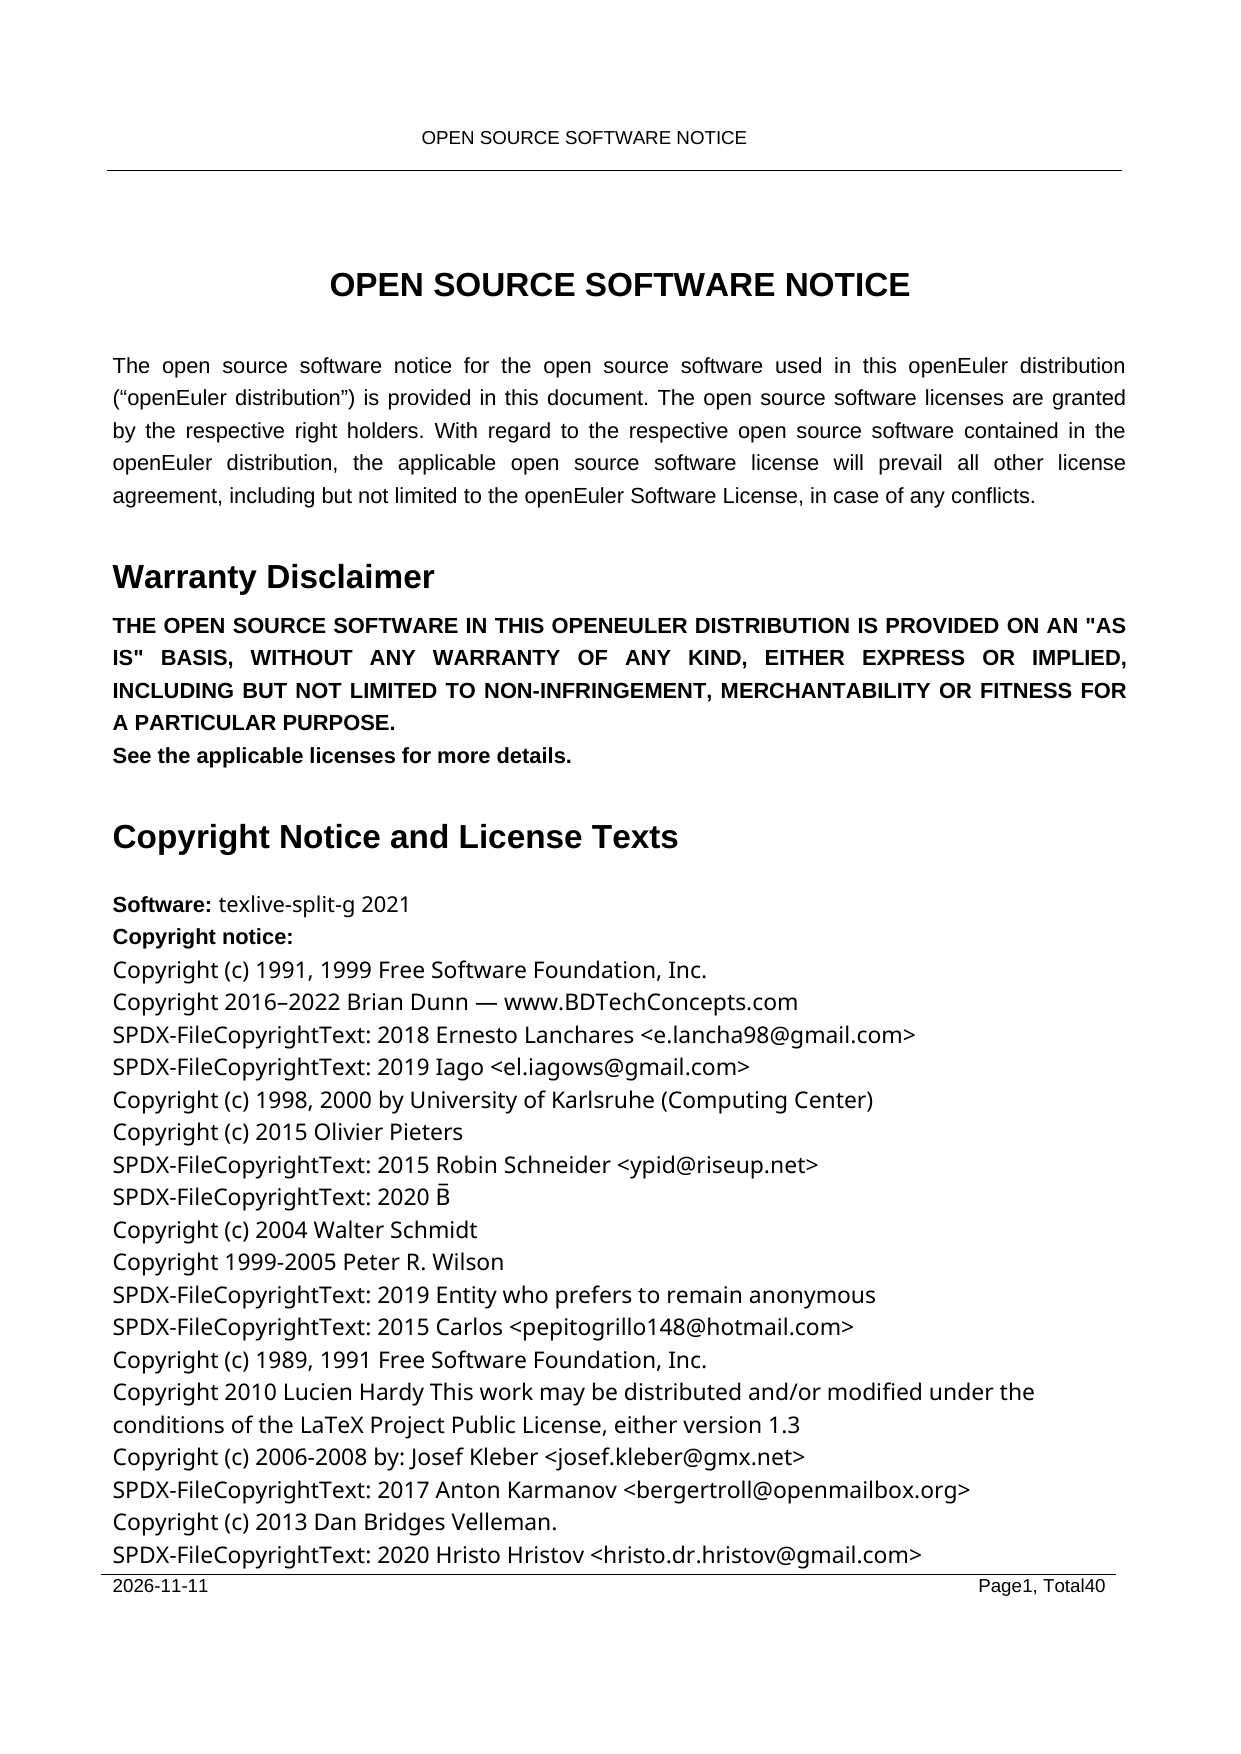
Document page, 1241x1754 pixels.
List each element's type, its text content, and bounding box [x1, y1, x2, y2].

text Copyright notice: [112, 921, 1128, 953]
text THE OPEN SOURCE SOFTWARE IN THIS OPENEULER DISTRIBUTION IS PROVIDED ON AN "AS IS" BASIS, WITHOUT ANY WARRANTY OF ANY KIND, EITHER EXPRESS OR IMPLIED, INCLUDING BUT NOT LIMITED TO NON-INFRINGEMENT, MERCHANTABILITY OR FITNESS FOR A PARTICULAR PURPOSE. See the applicable licenses for more details. [112, 609, 1128, 771]
text Warranty Disclaimer [112, 544, 1128, 609]
text Copyright Notice and License Texts [112, 804, 1128, 869]
text OPEN SOURCE SOFTWARE NOTICE [112, 251, 1128, 316]
text Software: texlive-split-g 2021 [112, 888, 1128, 921]
text The open source software notice for the open source software used in this openEuler distribution (“openEuler distribution”) is provided in this document. The open source software licenses are granted by the respective right holders. With regard to the respective open source software contained in the openEuler distribution, the applicable open source software license will prevail all other license agreement, including but not limited to the openEuler Software License, in case of any conflicts. [112, 349, 1128, 511]
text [112, 953, 1128, 1571]
